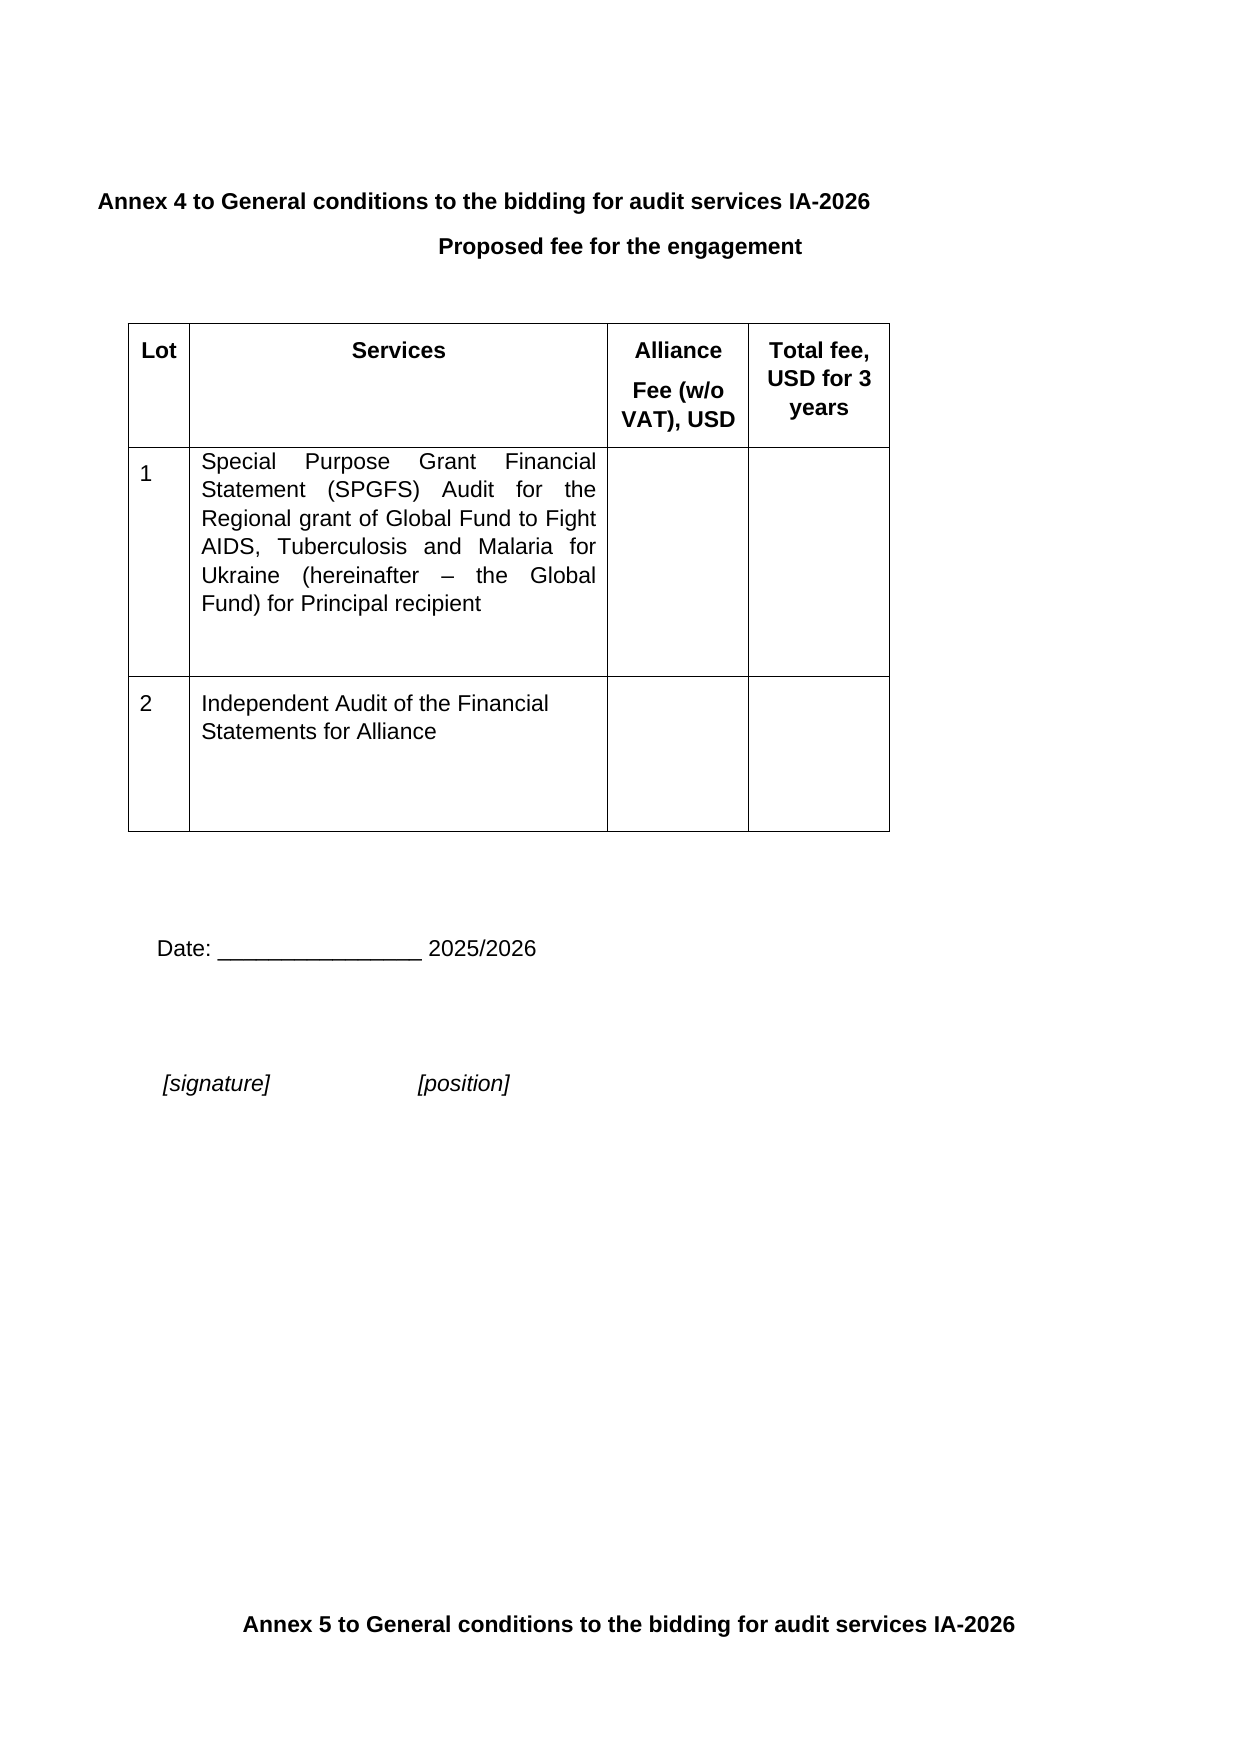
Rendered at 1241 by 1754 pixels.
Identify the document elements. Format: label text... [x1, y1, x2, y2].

table_cell Independent Audit of the Financial Statements for Alliance [190, 677, 607, 831]
table_cell [749, 677, 889, 831]
table_cell [608, 677, 748, 831]
table_header Total fee, USD for 3 years [749, 324, 889, 447]
table_cell [749, 448, 889, 676]
text Proposed fee for the engagement [97, 233, 1143, 259]
table_cell [608, 448, 748, 676]
table_header Lot [129, 324, 189, 447]
text [signature] [position] [157, 1070, 1143, 1097]
table_cell 1 [129, 448, 189, 676]
table_cell Special Purpose Grant Financial Statement (SPGFS) Audit for the Regional grant of Global Fund to Fight AIDS, Tuberculosis and Malaria for Ukraine (hereinafter – the Global Fund) for Principal recipient [190, 448, 607, 676]
table_cell 2 [129, 677, 189, 831]
table_header Alliance Fee (w/o VAT), USD [608, 324, 748, 447]
text Annex 4 to General conditions to the bidding for audit services IA-2026 [97, 188, 1143, 214]
text Annex 5 to General conditions to the bidding for audit services IA-2026 [115, 1611, 1143, 1638]
table_header Services [190, 324, 607, 447]
text Date: ________________ 2025/2026 [157, 935, 1143, 961]
